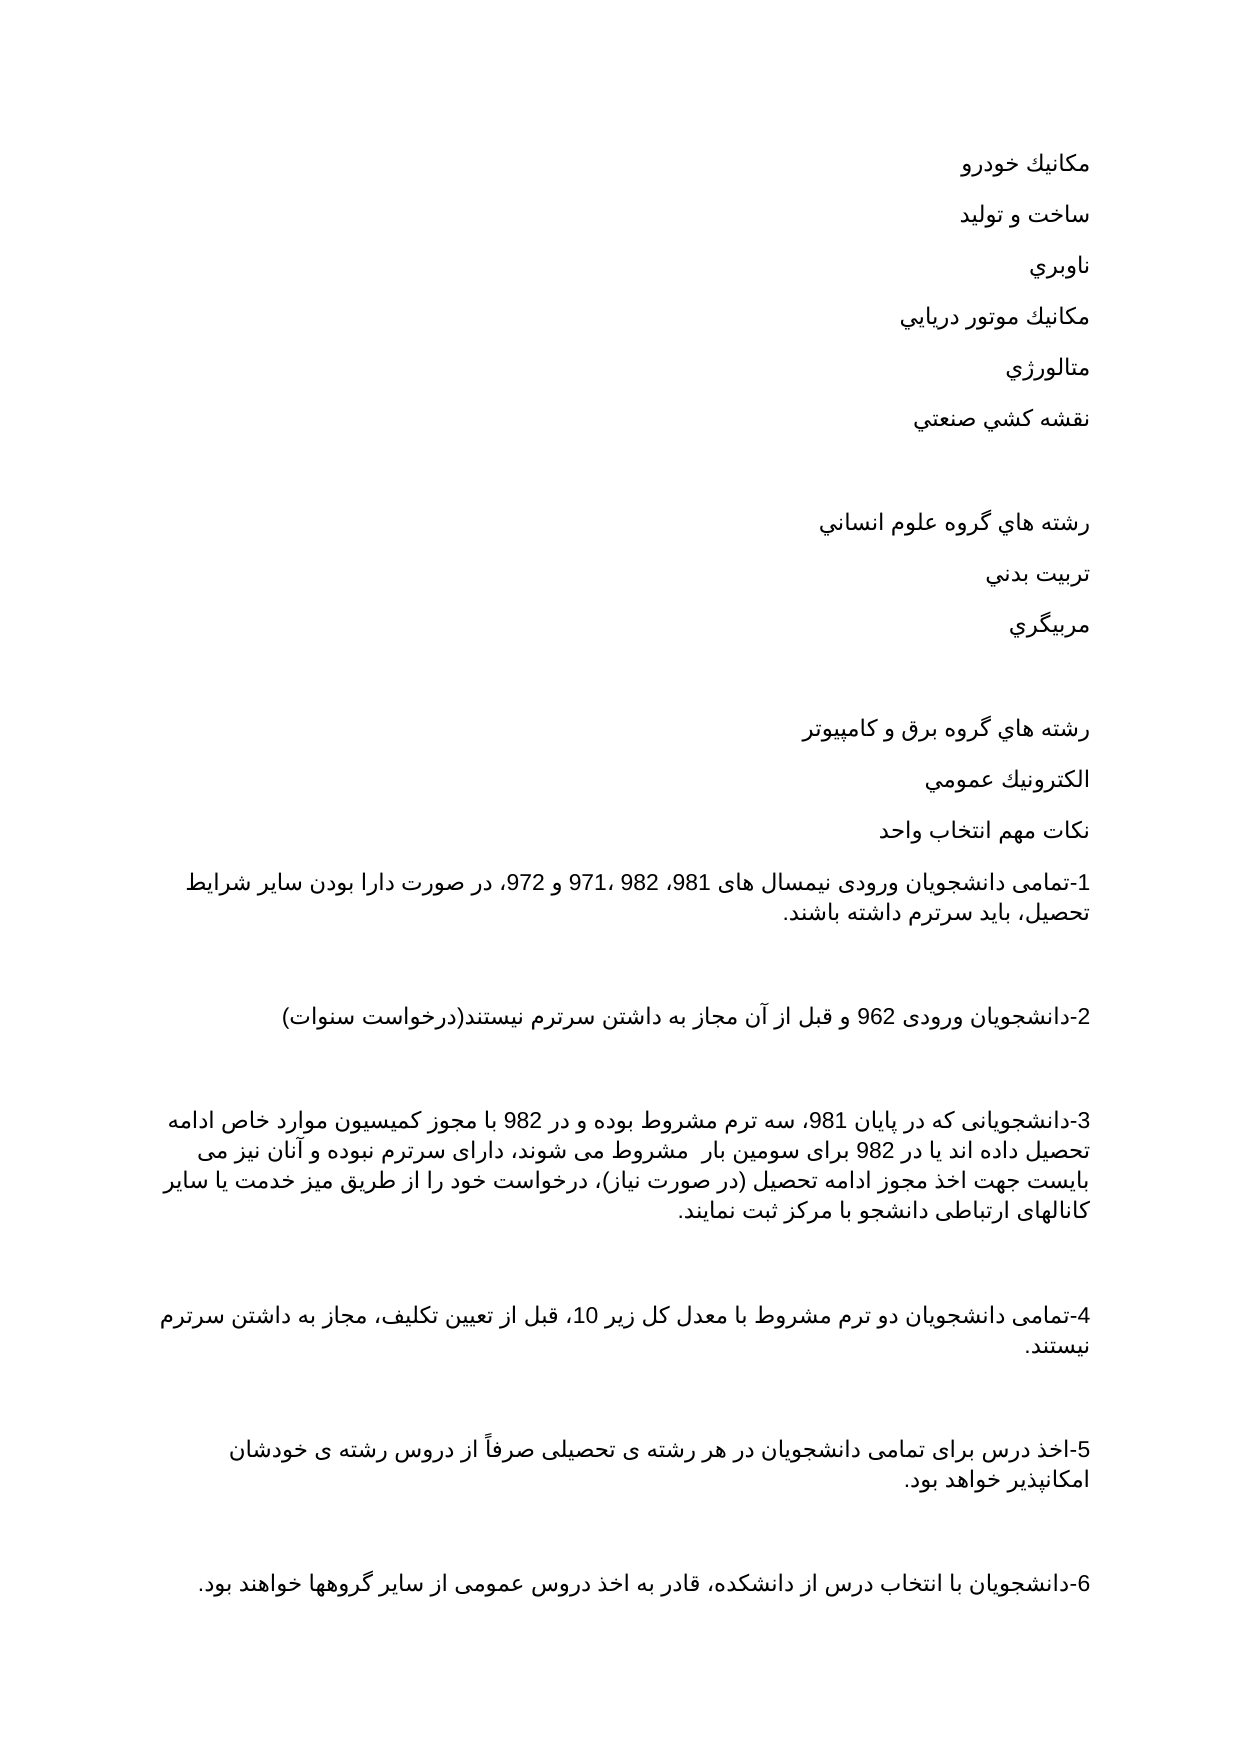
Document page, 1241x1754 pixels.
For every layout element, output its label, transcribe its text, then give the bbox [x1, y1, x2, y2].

text ناوبري [150, 252, 1090, 278]
text مربيگري [150, 611, 1090, 638]
text نکات مهم انتخاب واحد [150, 817, 1090, 844]
text 3-دانشجویانی که در پایان 981، سه ترم مشروط بوده و در 982 با مجوز کمیسیون موارد خاص ادامه تحصیل داده اند یا در 982 برای سومین بار مشروط می شوند، دارای سرترم نبوده و آنان نیز می بایست جهت اخذ مجوز ادامه تحصیل (در صورت نیاز)، درخواست خود را از طریق میز خدمت یا سایر کانالهای ارتباطی دانشجو با مرکز ثبت نمایند. [150, 1107, 1090, 1224]
text نقشه كشي صنعتي [150, 405, 1090, 432]
text رشته هاي گروه برق و كامپيوتر [150, 715, 1090, 742]
text 1-تمامی دانشجویان ورودی نیمسال های 981، 982 ،971 و 972، در صورت دارا بودن سایر شرایط تحصیل، باید سرترم داشته باشند. [150, 868, 1090, 925]
text الكترونيك عمومي [150, 766, 1090, 793]
text ساخت و توليد [150, 201, 1090, 227]
text تربيت بدني [150, 560, 1090, 587]
text 4-تمامی دانشجویان دو ترم مشروط با معدل کل زیر 10، قبل از تعیین تکلیف، مجاز به داشتن سرترم نیستند. [150, 1302, 1090, 1358]
text 2-دانشجویان ورودی 962 و قبل از آن مجاز به داشتن سرترم نیستند(درخواست سنوات) [150, 1003, 1090, 1029]
text مكانيك خودرو [150, 150, 1090, 176]
text متالورژي [150, 354, 1090, 381]
text مكانيك موتور دريايي [150, 303, 1090, 329]
text 5-اخذ درس برای تمامی دانشجویان در هر رشته ی تحصیلی صرفاً از دروس رشته ی خودشان امکانپذیر خواهد بود. [150, 1436, 1090, 1492]
text رشته هاي گروه علوم انساني [150, 509, 1090, 536]
text 6-دانشجویان با انتخاب درس از دانشکده، قادر به اخذ دروس عمومی از سایر گروهها خواهند بود. [150, 1570, 1090, 1596]
